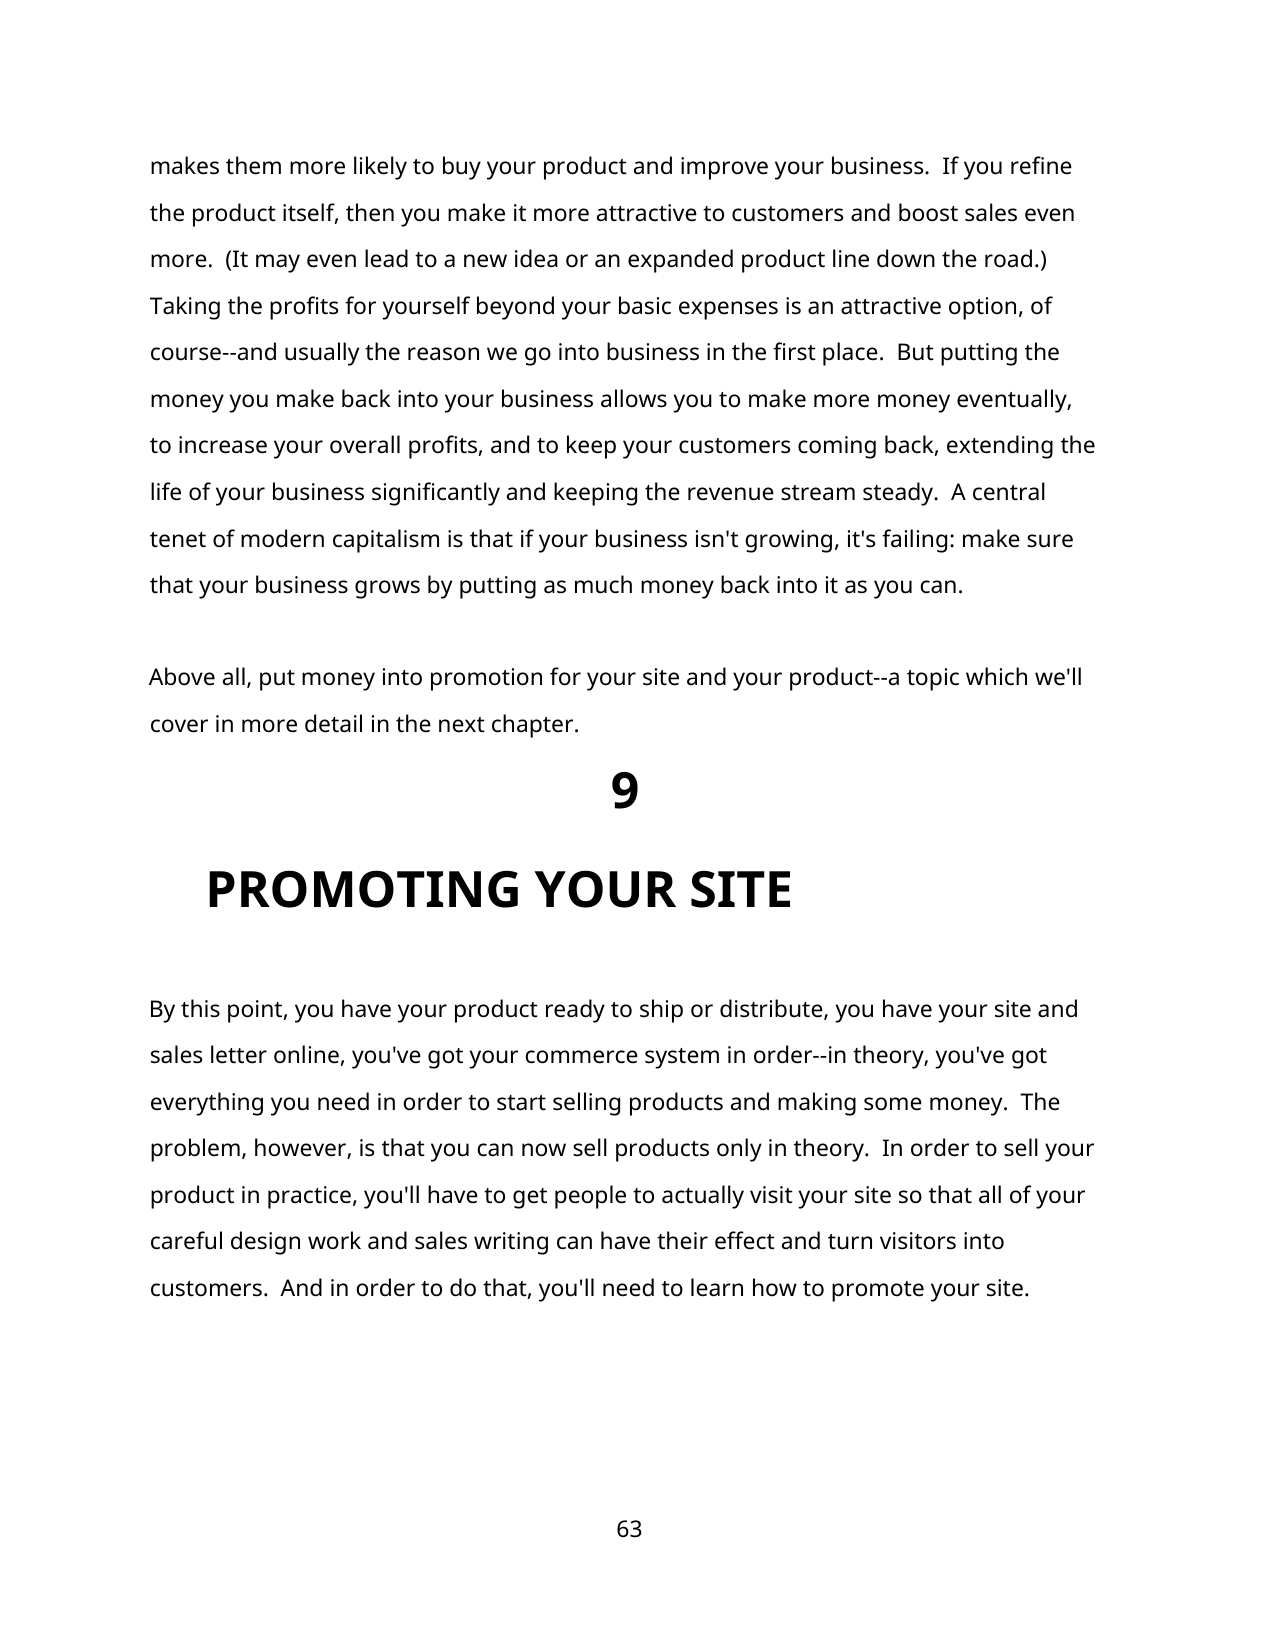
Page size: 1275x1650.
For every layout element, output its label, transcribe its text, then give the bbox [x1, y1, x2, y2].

text 9 [150, 755, 1100, 823]
subtitle PROMOTING YOUR SITE [205, 854, 1109, 922]
text By this point, you have your product ready to ship or distribute, you have your site and sales letter online, you've got your commerce system in order--in theory, you've got everything you need in order to start selling products and making some money. The problem, however, is that you can now sell products only in theory. In order to sell your product in practice, you'll have to get people to actually visit your site so that all of your careful design work and sales writing can have their effect and turn visitors into customers. And in order to do that, you'll need to learn how to promote your site. [148, 992, 1100, 1303]
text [148, 150, 1100, 600]
text Above all, put money into promotion for your site and your product--a topic which we'll cover in more detail in the next chapter. [148, 661, 1100, 739]
